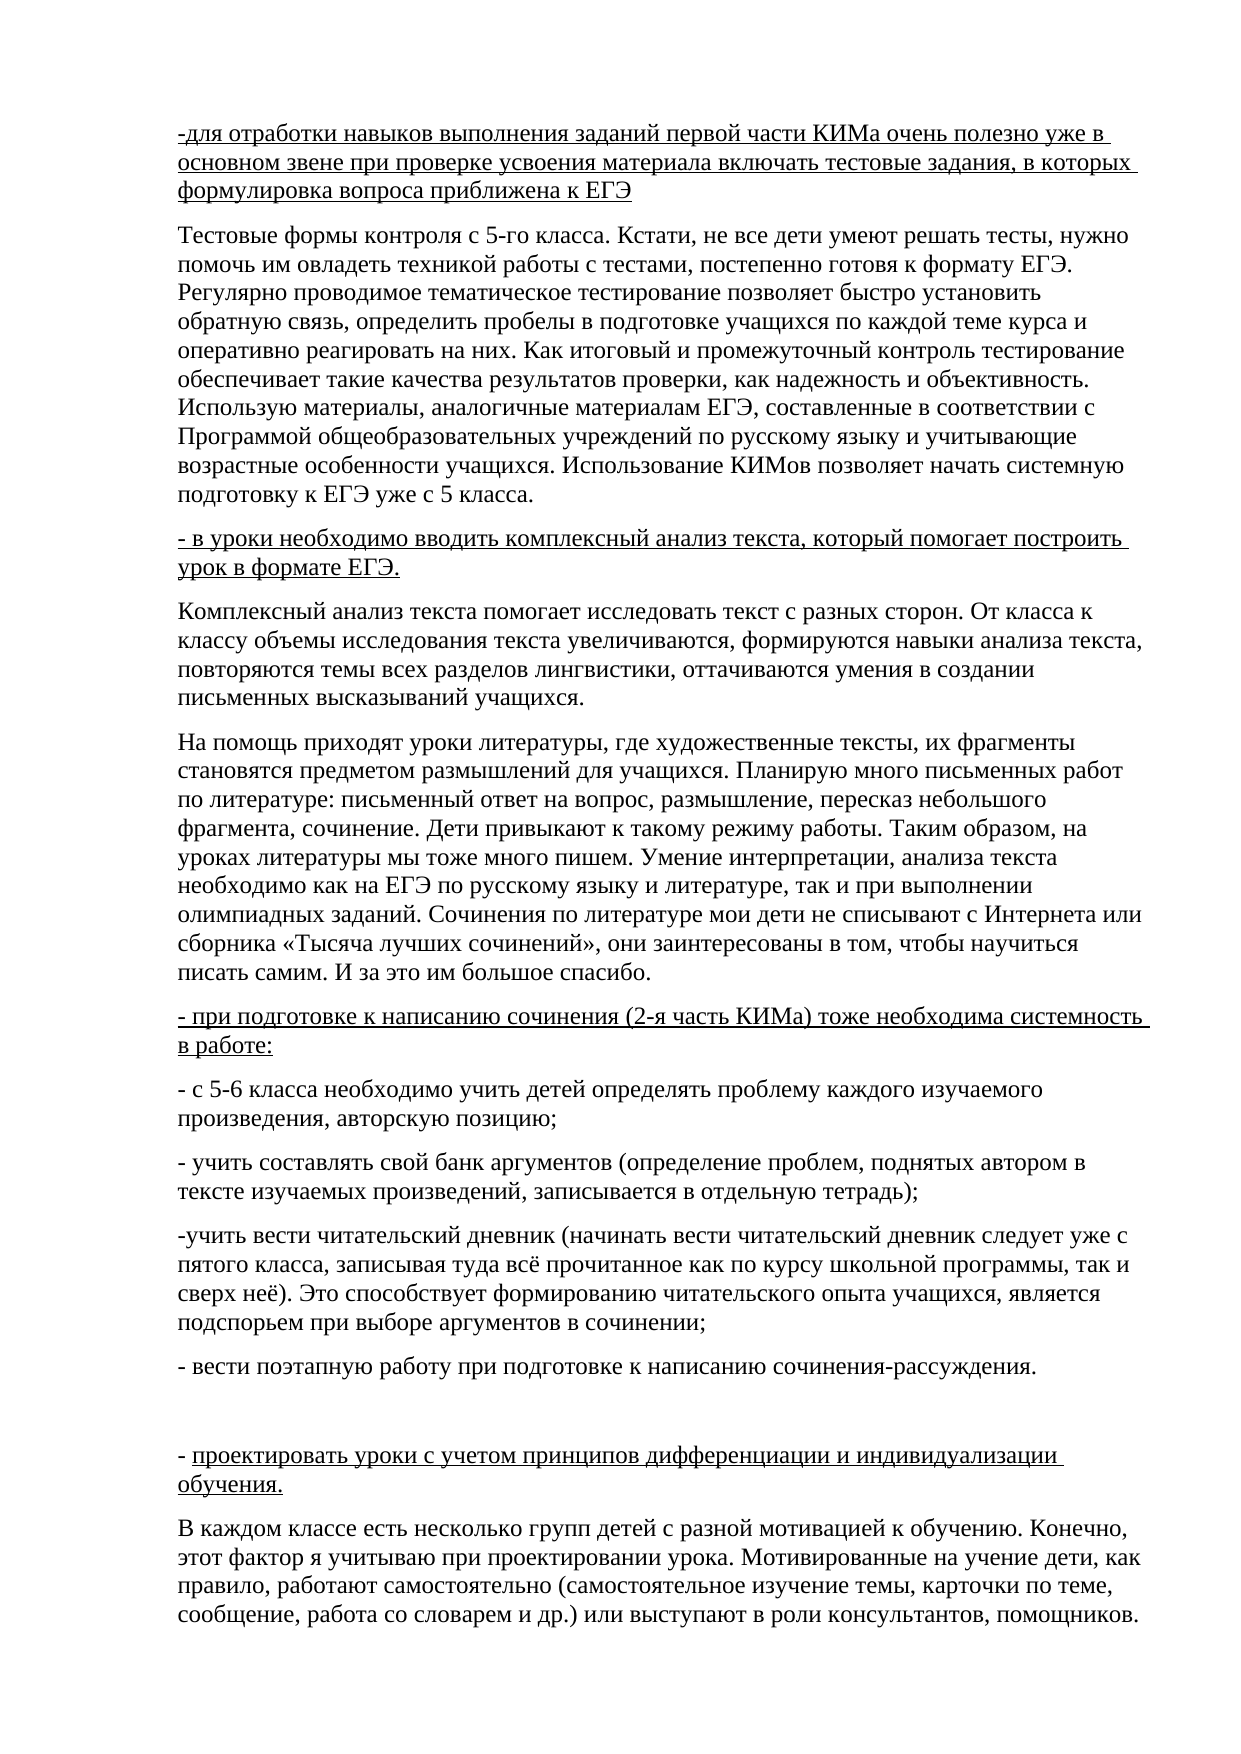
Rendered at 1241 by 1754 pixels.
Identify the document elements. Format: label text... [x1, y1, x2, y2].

text - вести поэтапную работу при подготовке к написанию сочинения-рассуждения. [177, 1351, 1152, 1380]
text - в уроки необходимо вводить комплексный анализ текста, который помогает построить урок в формате ЕГЭ. [177, 523, 1152, 581]
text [177, 1513, 1152, 1628]
text - с 5-6 класса необходимо учить детей определять проблему каждого изучаемого произведения, авторскую позицию; [177, 1074, 1152, 1132]
text -для отработки навыков выполнения заданий первой части КИМа очень полезно уже в основном звене при проверке усвоения материала включать тестовые задания, в которых формулировка вопроса приближена к ЕГЭ [177, 118, 1152, 204]
text Тестовые формы контроля с 5-го класса. Кстати, не все дети умеют решать тесты, нужно помочь им овладеть техникой работы с тестами, постепенно готовя к формату ЕГЭ. Регулярно проводимое тематическое тестирование позволяет быстро установить обратную связь, определить пробелы в подготовке учащихся по каждой теме курса и оперативно реагировать на них. Как итоговый и промежуточный контроль тестирование обеспечивает такие качества результатов проверки, как надежность и объективность. Использую материалы, аналогичные материалам ЕГЭ, составленные в соответствии с Программой общеобразовательных учреждений по русскому языку и учитывающие возрастные особенности учащихся. Использование КИМов позволяет начать системную подготовку к ЕГЭ уже с 5 класса. [177, 220, 1152, 507]
text - проектировать уроки с учетом принципов дифференциации и индивидуализации обучения. [177, 1440, 1152, 1497]
text - при подготовке к написанию сочинения (2-я часть КИМа) тоже необходима системность в работе: [177, 1001, 1152, 1059]
text - учить составлять свой банк аргументов (определение проблем, поднятых автором в тексте изучаемых произведений, записывается в отдельную тетрадь); [177, 1147, 1152, 1205]
text -учить вести читательский дневник (начинать вести читательский дневник следует уже с пятого класса, записывая туда всё прочитанное как по курсу школьной программы, так и сверх неё). Это способствует формированию читательского опыта учащихся, является подспорьем при выборе аргументов в сочинении; [177, 1221, 1152, 1336]
text Комплексный анализ текста помогает исследовать текст с разных сторон. От класса к классу объемы исследования текста увеличиваются, формируются навыки анализа текста, повторяются темы всех разделов лингвистики, оттачиваются умения в создании письменных высказываний учащихся. [177, 596, 1152, 711]
text На помощь приходят уроки литературы, где художественные тексты, их фрагменты становятся предметом размышлений для учащихся. Планирую много письменных работ по литературе: письменный ответ на вопрос, размышление, пересказ небольшого фрагмента, сочинение. Дети привыкают к такому режиму работы. Таким образом, на уроках литературы мы тоже много пишем. Умение интерпретации, анализа текста необходимо как на ЕГЭ по русскому языку и литературе, так и при выполнении олимпиадных заданий. Сочинения по литературе мои дети не списывают с Интернета или сборника «Тысяча лучших сочинений», они заинтересованы в том, чтобы научиться писать самим. И за это им большое спасибо. [177, 727, 1152, 986]
